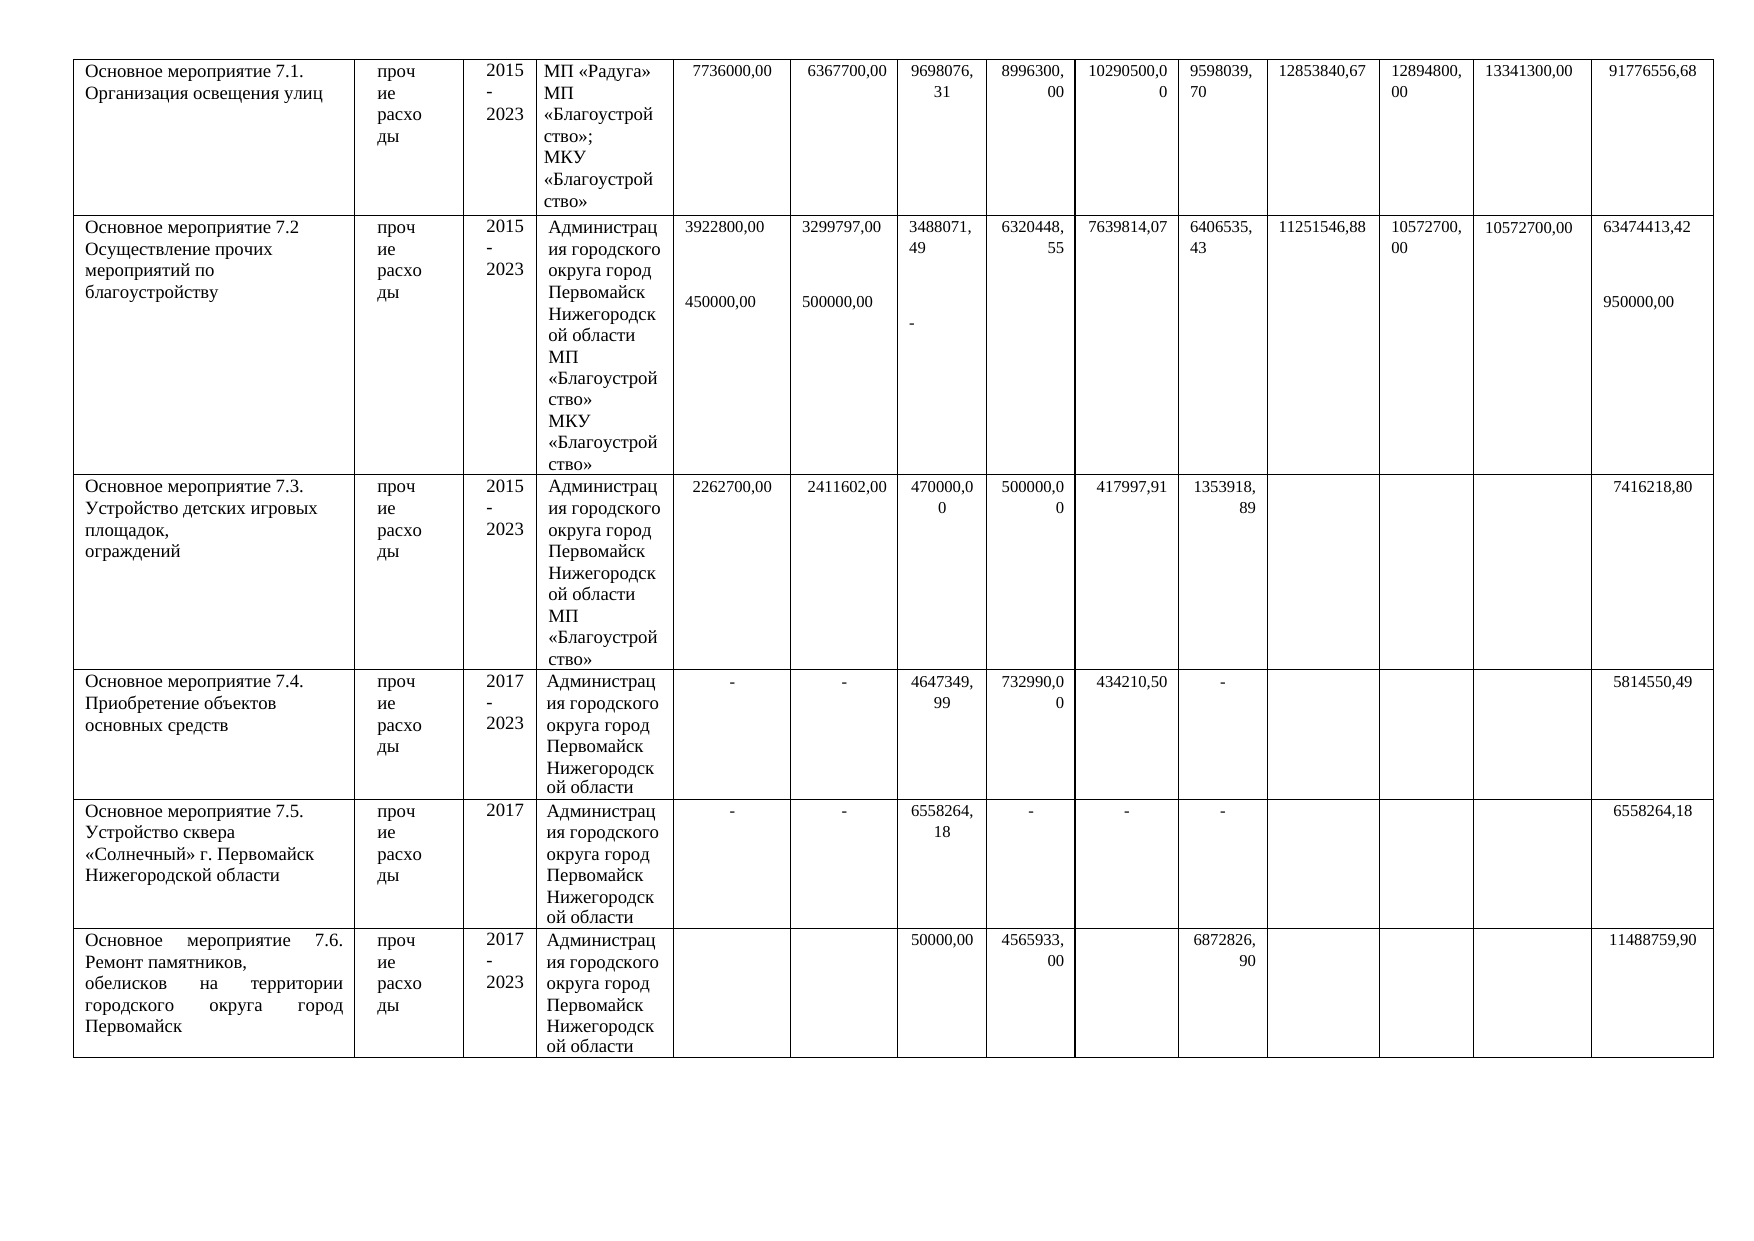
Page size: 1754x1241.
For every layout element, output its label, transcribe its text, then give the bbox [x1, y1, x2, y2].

table_cell 12853840,67 [1268, 60, 1379, 215]
table_cell [1268, 670, 1379, 798]
table_cell 4647349,99 [898, 670, 986, 798]
table_cell Основное мероприятие 7.3. Устройство детских игровых площадок, ограждений [74, 475, 354, 669]
table_cell - [1179, 670, 1267, 798]
table_cell 3922800,00 450000,00 [674, 216, 790, 474]
table_cell [1380, 929, 1473, 1057]
table_cell МП «Радуга» МП «Благоустрой ство»; МКУ «Благоустрой ство» [537, 60, 673, 215]
table_cell прочие расходы [355, 216, 463, 474]
table_cell [674, 929, 790, 1057]
table_cell Основное мероприятие 7.4. Приобретение объектов основных средств [74, 670, 354, 798]
table_cell прочие расходы [355, 60, 463, 215]
table_cell 6872826,90 [1179, 929, 1267, 1057]
table_cell [1474, 800, 1591, 928]
table_cell [1474, 929, 1591, 1057]
table_cell 4565933,00 [987, 929, 1074, 1057]
table_cell Администрац ия городского округа город Первомайск Нижегородск ой области [537, 800, 673, 928]
table_cell 2015- 2023 [464, 60, 536, 215]
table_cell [537, 929, 673, 1057]
table_cell - [1076, 800, 1178, 928]
table_cell Администрац ия городского округа город Первомайск Нижегородск ой области МП «Благоустрой ство» [537, 475, 673, 669]
table_cell - [1179, 800, 1267, 928]
table_cell Основное мероприятие 7.6. Ремонт памятников, обелисков на территории городского округа город Первомайск [74, 929, 354, 1057]
table_cell 732990,00 [987, 670, 1074, 798]
table_cell 11488759,90 [1592, 929, 1713, 1057]
table_cell 2411602,00 [791, 475, 897, 669]
table_cell - [674, 670, 790, 798]
table_cell 5814550,49 [1592, 670, 1713, 798]
table_cell 8996300,00 [987, 60, 1074, 215]
table_cell [1380, 670, 1473, 798]
table_cell 2015- 2023 [464, 475, 536, 669]
table_cell [1268, 800, 1379, 928]
table_cell 6367700,00 [791, 60, 897, 215]
table_cell 1353918,89 [1179, 475, 1267, 669]
table_cell 6406535,43 [1179, 216, 1267, 474]
table_cell 2017- 2023 [464, 929, 536, 1057]
table_cell 3488071,49 - [898, 216, 986, 474]
table_cell 500000,00 [987, 475, 1074, 669]
table_cell [791, 929, 897, 1057]
table_cell 63474413,42 950000,00 [1592, 216, 1713, 474]
table_cell 434210,50 [1076, 670, 1178, 798]
table_cell - [791, 670, 897, 798]
table_cell 6558264,18 [898, 800, 986, 928]
table_cell 9598039,70 [1179, 60, 1267, 215]
table_cell Администрац ия городского округа город Первомайск Нижегородск ой области [537, 670, 673, 798]
table_cell 10572700,00 [1474, 216, 1591, 474]
table_cell [1474, 475, 1591, 669]
table_cell 12894800,00 [1380, 60, 1473, 215]
table_cell 6558264,18 [1592, 800, 1713, 928]
table_cell [1380, 475, 1473, 669]
table_cell 2017- 2023 [464, 670, 536, 798]
table_cell 417997,91 [1076, 475, 1178, 669]
table_cell 11251546,88 [1268, 216, 1379, 474]
table_cell 7639814,07 [1076, 216, 1178, 474]
table_cell Администрац ия городского округа город Первомайск Нижегородск ой области МП «Благоустрой ство» МКУ «Благоустройство» [537, 216, 673, 474]
table_cell 7416218,80 [1592, 475, 1713, 669]
table_cell - [674, 800, 790, 928]
table_cell [1268, 929, 1379, 1057]
table_cell [1380, 800, 1473, 928]
table_cell 3299797,00 500000,00 [791, 216, 897, 474]
table_cell 10572700,00 [1380, 216, 1473, 474]
table_cell 2017 [464, 800, 536, 928]
table_cell - [987, 800, 1074, 928]
table_cell 9698076,31 [898, 60, 986, 215]
table_cell 6320448,55 [987, 216, 1074, 474]
table_cell прочие расходы [355, 800, 463, 928]
table_cell [1268, 475, 1379, 669]
table_cell - [791, 800, 897, 928]
table_cell 13341300,00 [1474, 60, 1591, 215]
table_cell Основное мероприятие 7.5. Устройство сквера «Солнечный» г. Первомайск Нижегородской области [74, 800, 354, 928]
table_cell Основное мероприятие 7.2 Осуществление прочих мероприятий по благоустройству [74, 216, 354, 474]
table_cell 50000,00 [898, 929, 986, 1057]
table_cell 2262700,00 [674, 475, 790, 669]
table_cell прочие расходы [355, 929, 463, 1057]
table_cell 2015- 2023 [464, 216, 536, 474]
table_cell прочие расходы [355, 670, 463, 798]
table_cell Основное мероприятие 7.1. Организация освещения улиц [74, 60, 354, 215]
table_cell 7736000,00 [674, 60, 790, 215]
table_cell 91776556,68 [1592, 60, 1713, 215]
table_cell [1076, 929, 1178, 1057]
table_cell 470000,00 [898, 475, 986, 669]
table_cell 10290500,00 [1076, 60, 1178, 215]
table_cell прочие расходы [355, 475, 463, 669]
table_cell [1474, 670, 1591, 798]
